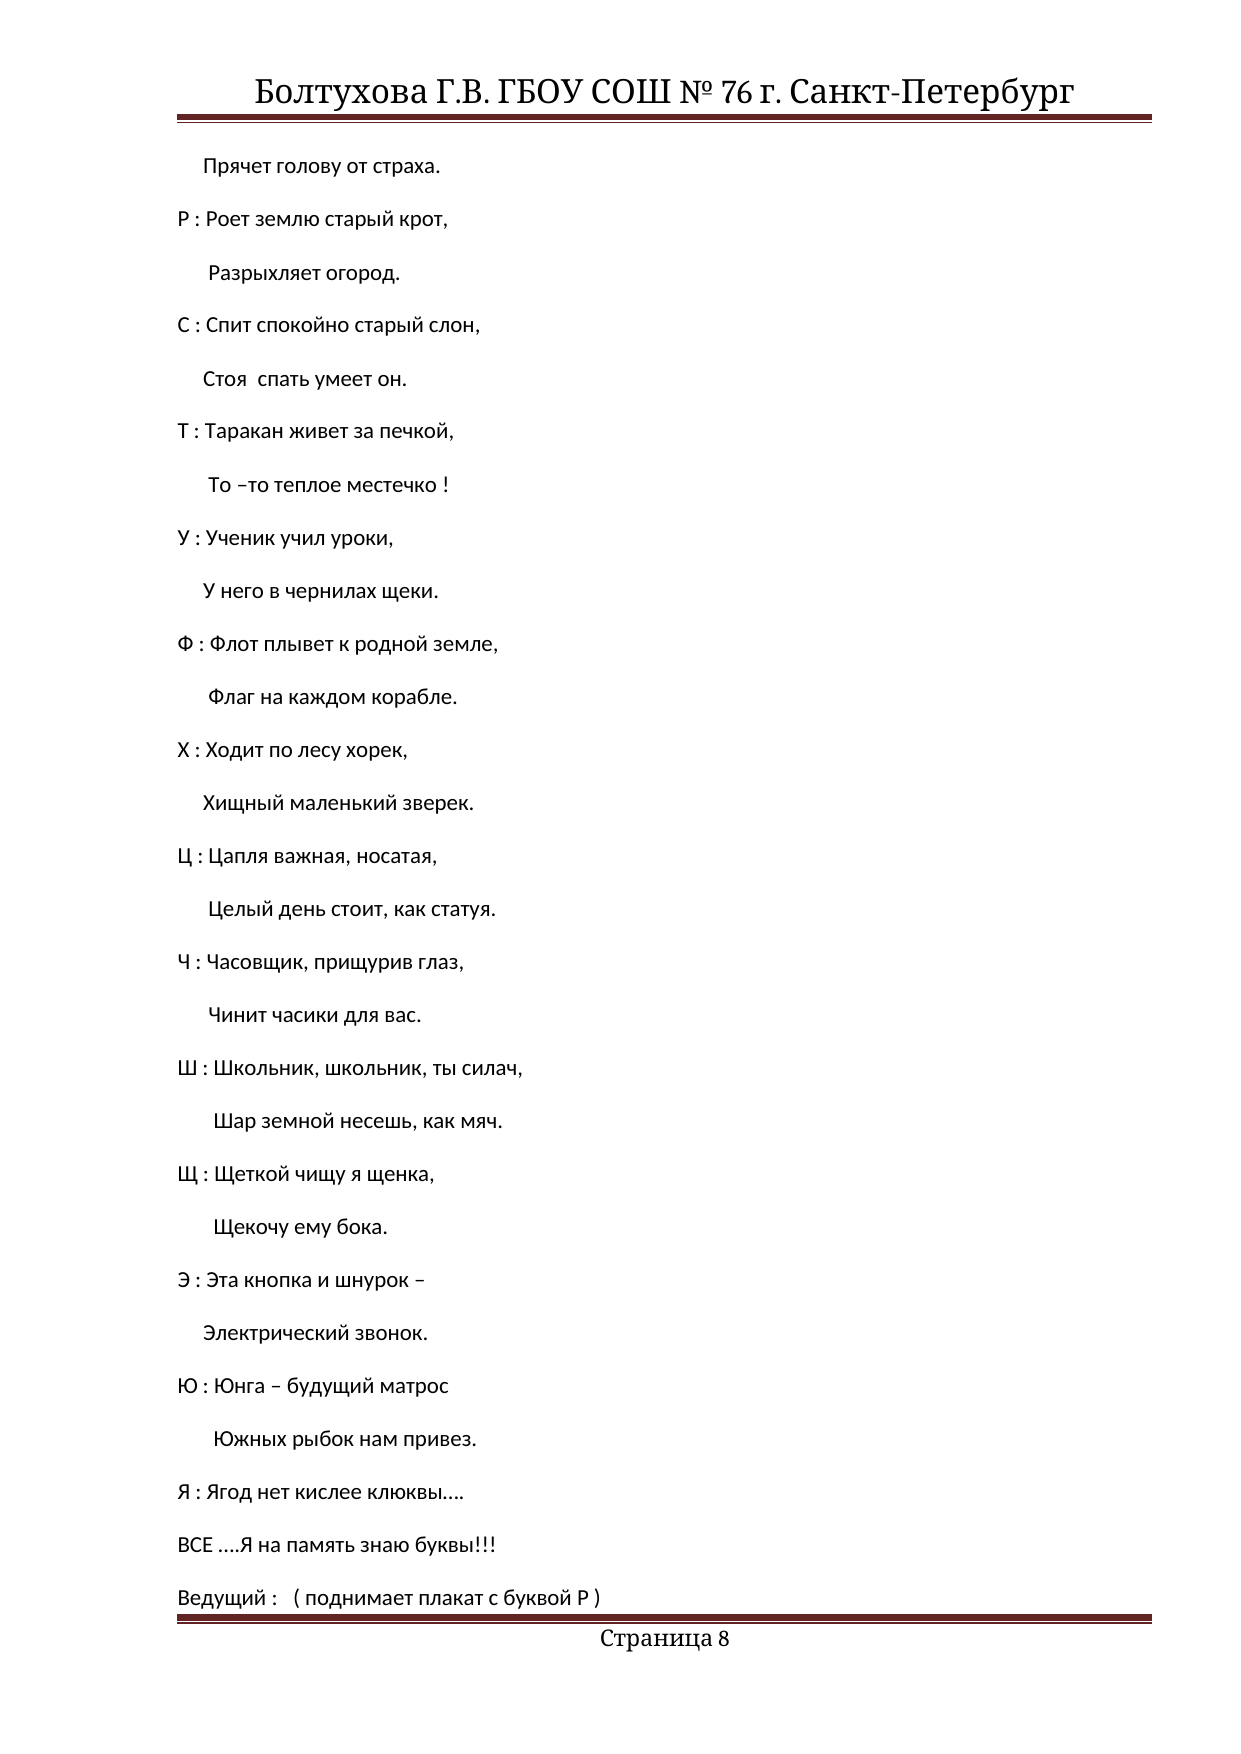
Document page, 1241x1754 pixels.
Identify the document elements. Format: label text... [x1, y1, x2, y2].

text Разрыхляет огород. [177, 258, 1152, 286]
text Прячет голову от страха. [177, 152, 1152, 179]
text Т : Таракан живет за печкой, [177, 417, 1152, 445]
text У : Ученик учил уроки, [177, 523, 1152, 551]
text Щ : Щеткой чищу я щенка, [177, 1159, 1152, 1187]
text ВСЕ ….Я на память знаю буквы!!! [177, 1530, 1152, 1558]
text То –то теплое местечко ! [177, 470, 1152, 498]
text Щекочу ему бока. [177, 1212, 1152, 1240]
text Х : Ходит по лесу хорек, [177, 735, 1152, 763]
text Ц : Цапля важная, носатая, [177, 841, 1152, 869]
text Ф : Флот плывет к родной земле, [177, 629, 1152, 657]
text С : Спит спокойно старый слон, [177, 311, 1152, 339]
text Целый день стоит, как статуя. [177, 894, 1152, 922]
text Электрический звонок. [177, 1318, 1152, 1346]
text Хищный маленький зверек. [177, 788, 1152, 816]
text Флаг на каждом корабле. [177, 682, 1152, 710]
text Э : Эта кнопка и шнурок – [177, 1265, 1152, 1293]
text Ведущий : ( поднимает плакат с буквой Р ) [177, 1583, 1152, 1611]
text Ю : Юнга – будущий матрос [177, 1371, 1152, 1399]
text Р : Роет землю старый крот, [177, 204, 1152, 233]
text Ч : Часовщик, прищурив глаз, [177, 947, 1152, 975]
text У него в чернилах щеки. [177, 576, 1152, 604]
text Я : Ягод нет кислее клюквы…. [177, 1477, 1152, 1505]
text Стоя спать умеет он. [177, 364, 1152, 392]
text Шар земной несешь, как мяч. [177, 1106, 1152, 1134]
text Южных рыбок нам привез. [177, 1424, 1152, 1452]
text Чинит часики для вас. [177, 1000, 1152, 1028]
text Ш : Школьник, школьник, ты силач, [177, 1053, 1152, 1081]
